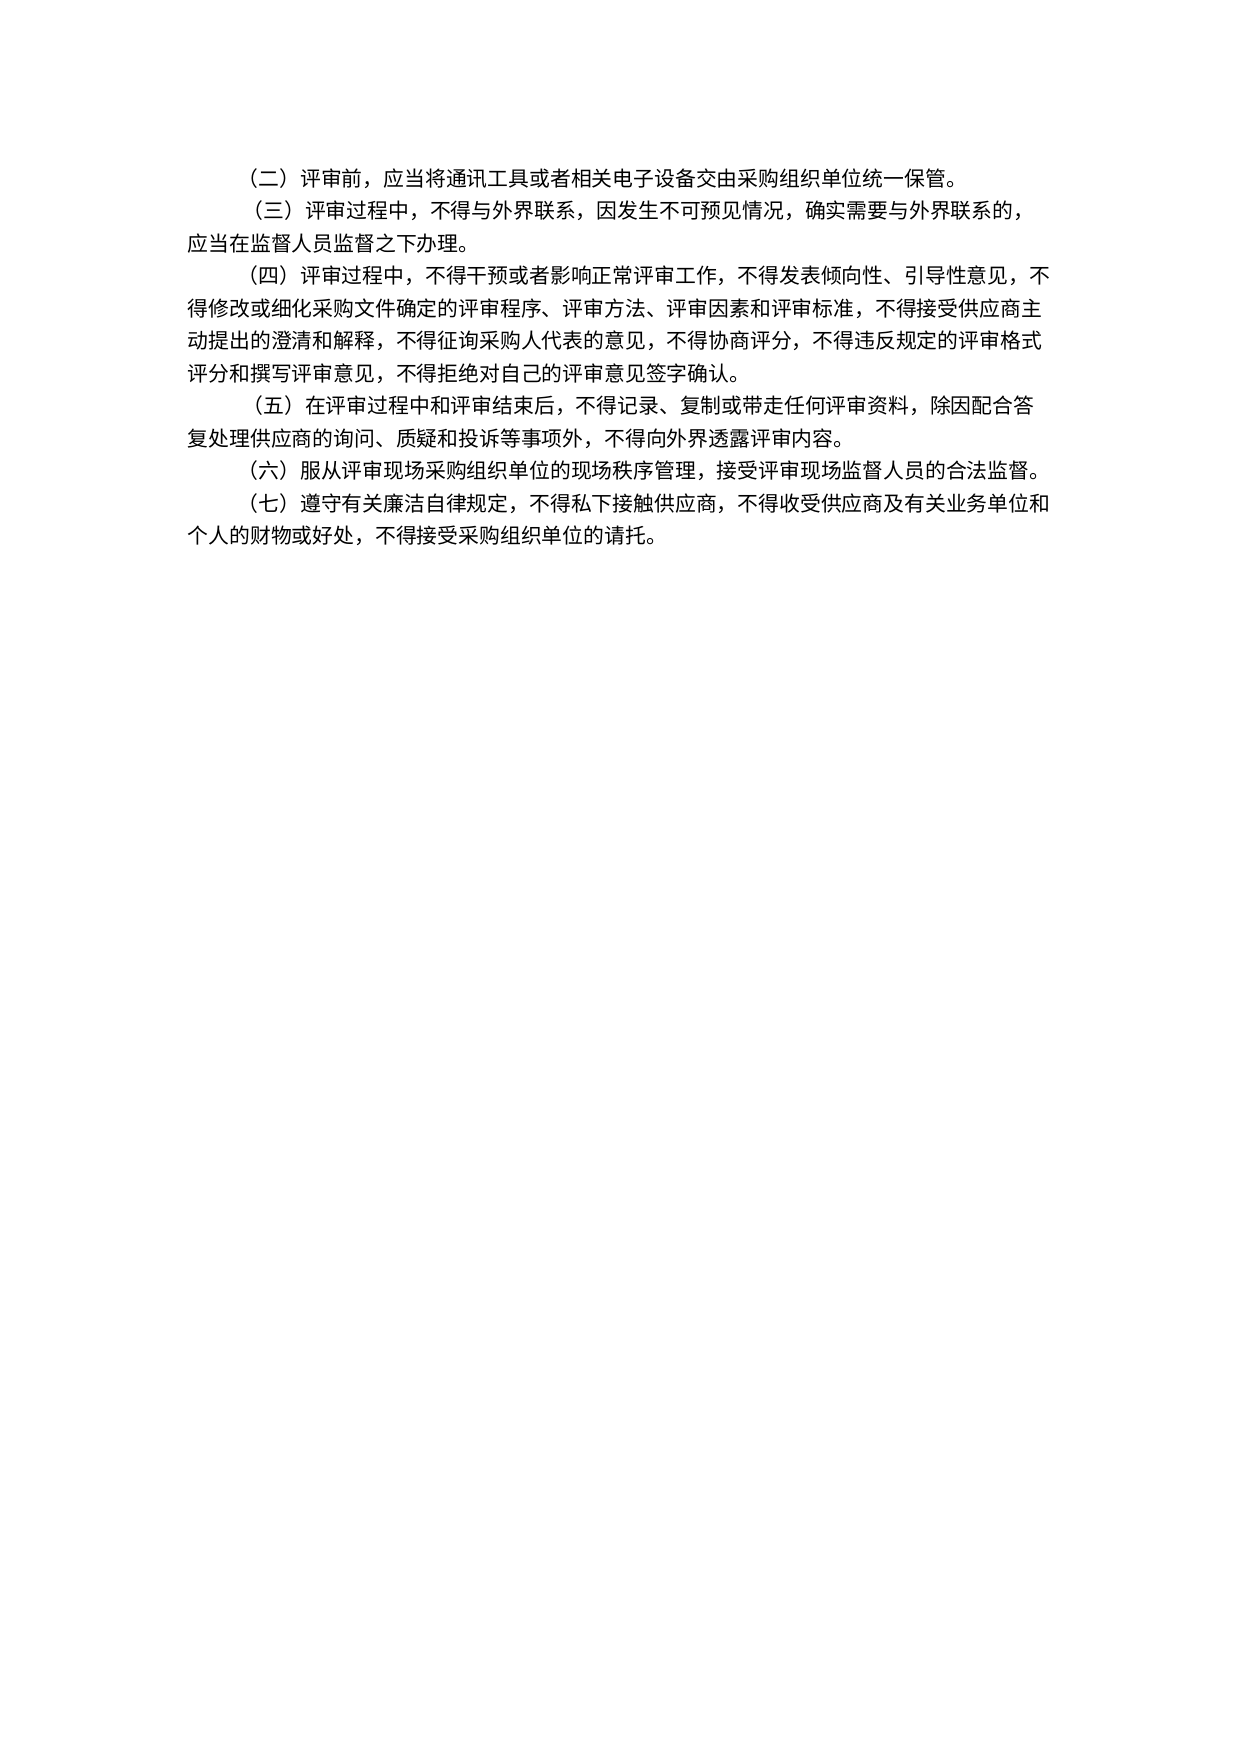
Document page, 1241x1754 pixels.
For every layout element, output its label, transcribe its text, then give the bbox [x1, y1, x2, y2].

text （二）评审前，应当将通讯工具或者相关电子设备交由采购组织单位统一保管。 [187, 162, 1053, 194]
text （七）遵守有关廉洁自律规定，不得私下接触供应商，不得收受供应商及有关业务单位和个人的财物或好处，不得接受采购组织单位的请托。 [187, 487, 1053, 552]
text （六）服从评审现场采购组织单位的现场秩序管理，接受评审现场监督人员的合法监督。 [187, 454, 1053, 487]
text （四）评审过程中，不得干预或者影响正常评审工作，不得发表倾向性、引导性意见，不得修改或细化采购文件确定的评审程序、评审方法、评审因素和评审标准，不得接受供应商主动提出的澄清和解释，不得征询采购人代表的意见，不得协商评分，不得违反规定的评审格式评分和撰写评审意见，不得拒绝对自己的评审意见签字确认。 [187, 259, 1053, 389]
text （三）评审过程中，不得与外界联系，因发生不可预见情况，确实需要与外界联系的，应当在监督人员监督之下办理。 [187, 194, 1053, 259]
text （五）在评审过程中和评审结束后，不得记录、复制或带走任何评审资料，除因配合答复处理供应商的询问、质疑和投诉等事项外，不得向外界透露评审内容。 [187, 389, 1053, 454]
